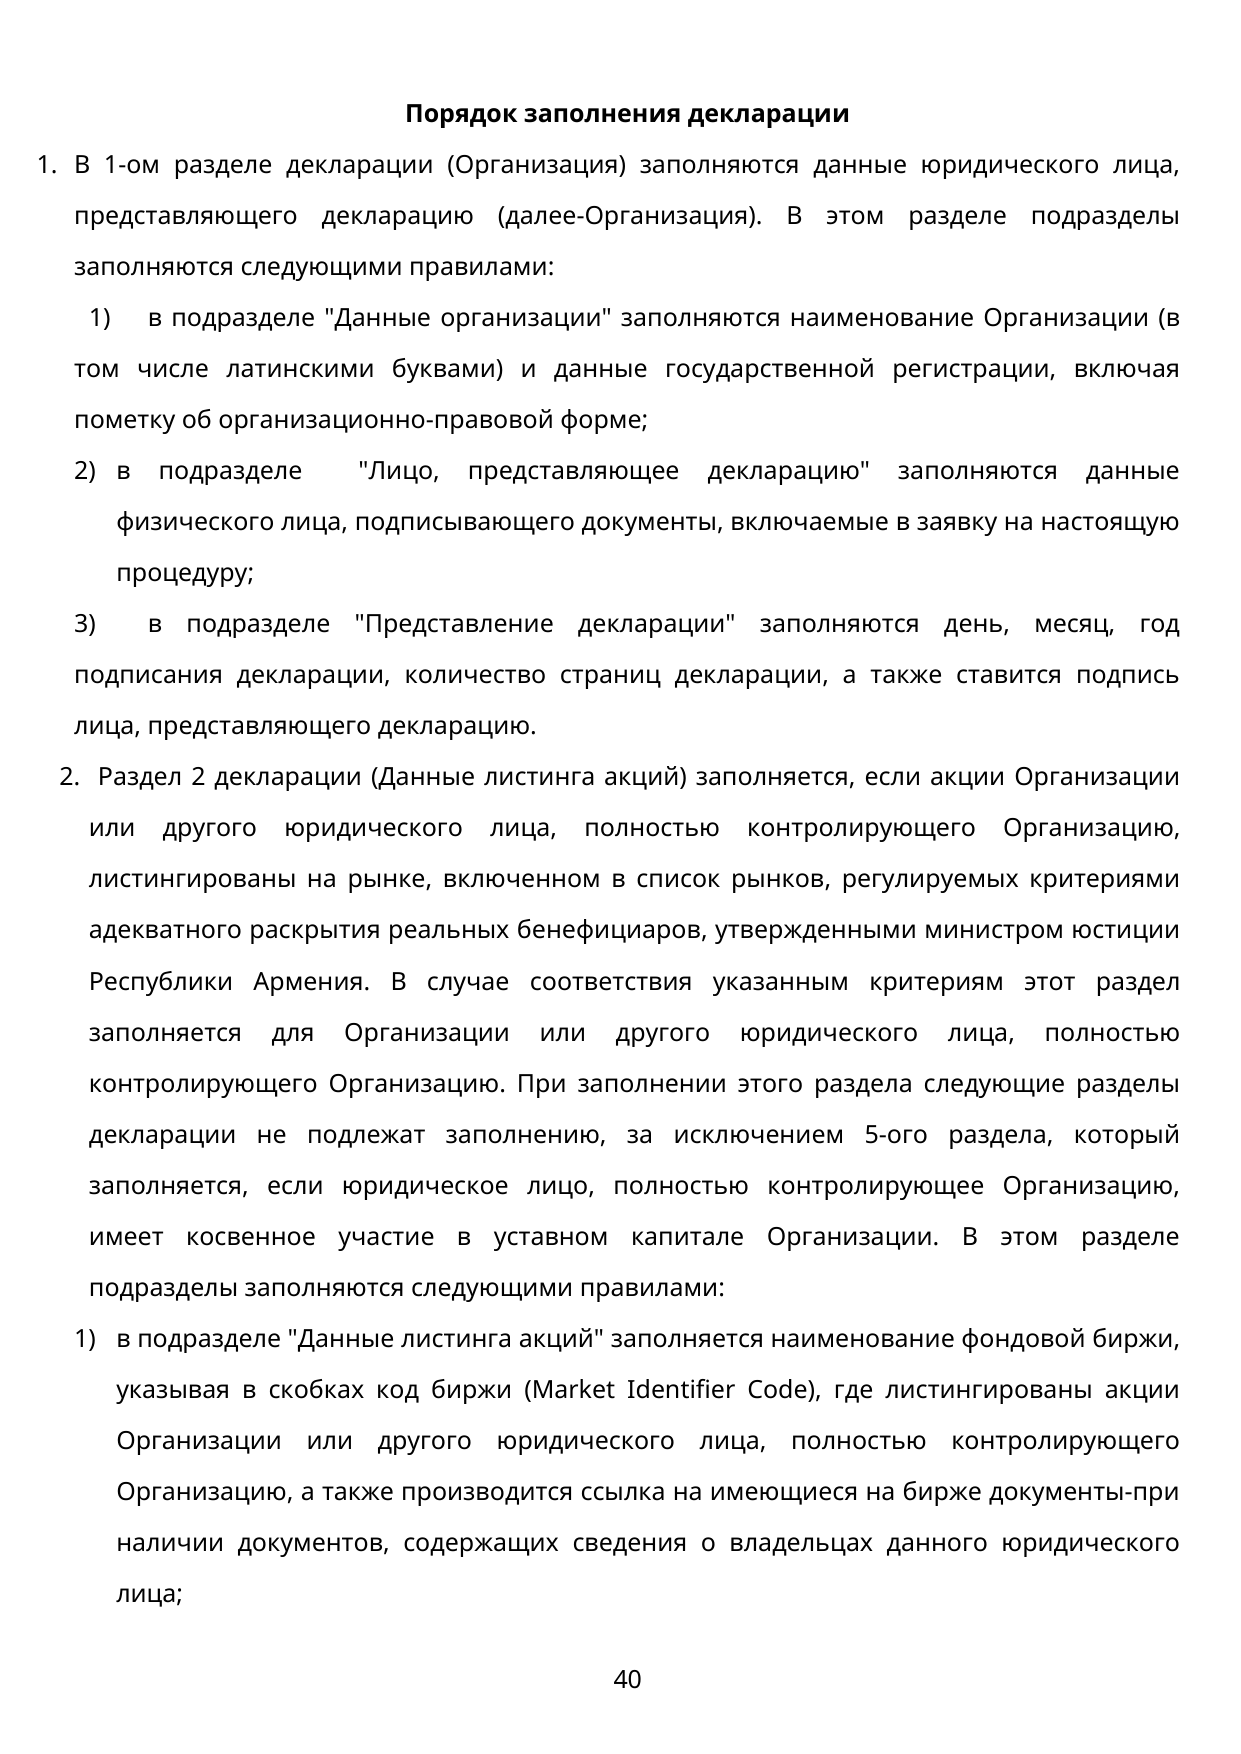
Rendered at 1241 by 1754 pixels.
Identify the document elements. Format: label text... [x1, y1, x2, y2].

text Порядок заполнения декларации [74, 95, 1181, 129]
list Раздел 2 декларации (Данные листинга акций) заполняется, если акции Организации или другого юридического лица, полностью контролирующего Организацию, листингированы на рынке, включенном в список рынков, регулируемых критериями адекватного раскрытия реальных бенефициаров, утвержденными министром юстиции Республики Армения. В случае соответствия указанным критериям этот раздел заполняется для Организации или другого юридического лица, полностью контролирующего Организацию. При заполнении этого раздела следующие разделы декларации не подлежат заполнению, за исключением 5-ого раздела, который заполняется, если юридическое лицо, полностью контролирующее Организацию, имеет косвенное участие в уставном капитале Организации. В этом разделе подразделы заполняются следующими правилами: [59, 759, 1181, 1303]
list в подразделе "Данные листинга акций" заполняется наименование фондовой биржи, указывая в скобках код биржи (Market Identifier Code), где листингированы акции Организации или другого юридического лица, полностью контролирующего Организацию, а также производится ссылка на имеющиеся на бирже документы-при наличии документов, содержащих сведения о владельцах данного юридического лица; [74, 1320, 1181, 1610]
list в подразделе "Представление декларации" заполняются день, месяц, год подписания декларации, количество страниц декларации, а также ставится подпись лица, представляющего декларацию. [74, 606, 1181, 742]
list в подразделе "Данные организации" заполняются наименование Организации (в том числе латинскими буквами) и данные государственной регистрации, включая пометку об организационно-правовой форме; [74, 299, 1181, 436]
list в подразделе "Лицо, представляющее декларацию" заполняются данные физического лица, подписывающего документы, включаемые в заявку на настоящую процедуру; [74, 453, 1181, 589]
list В 1-ом разделе декларации (Организация) заполняются данные юридического лица, представляющего декларацию (далее-Организация). В этом разделе подразделы заполняются следующими правилами: [36, 146, 1181, 283]
